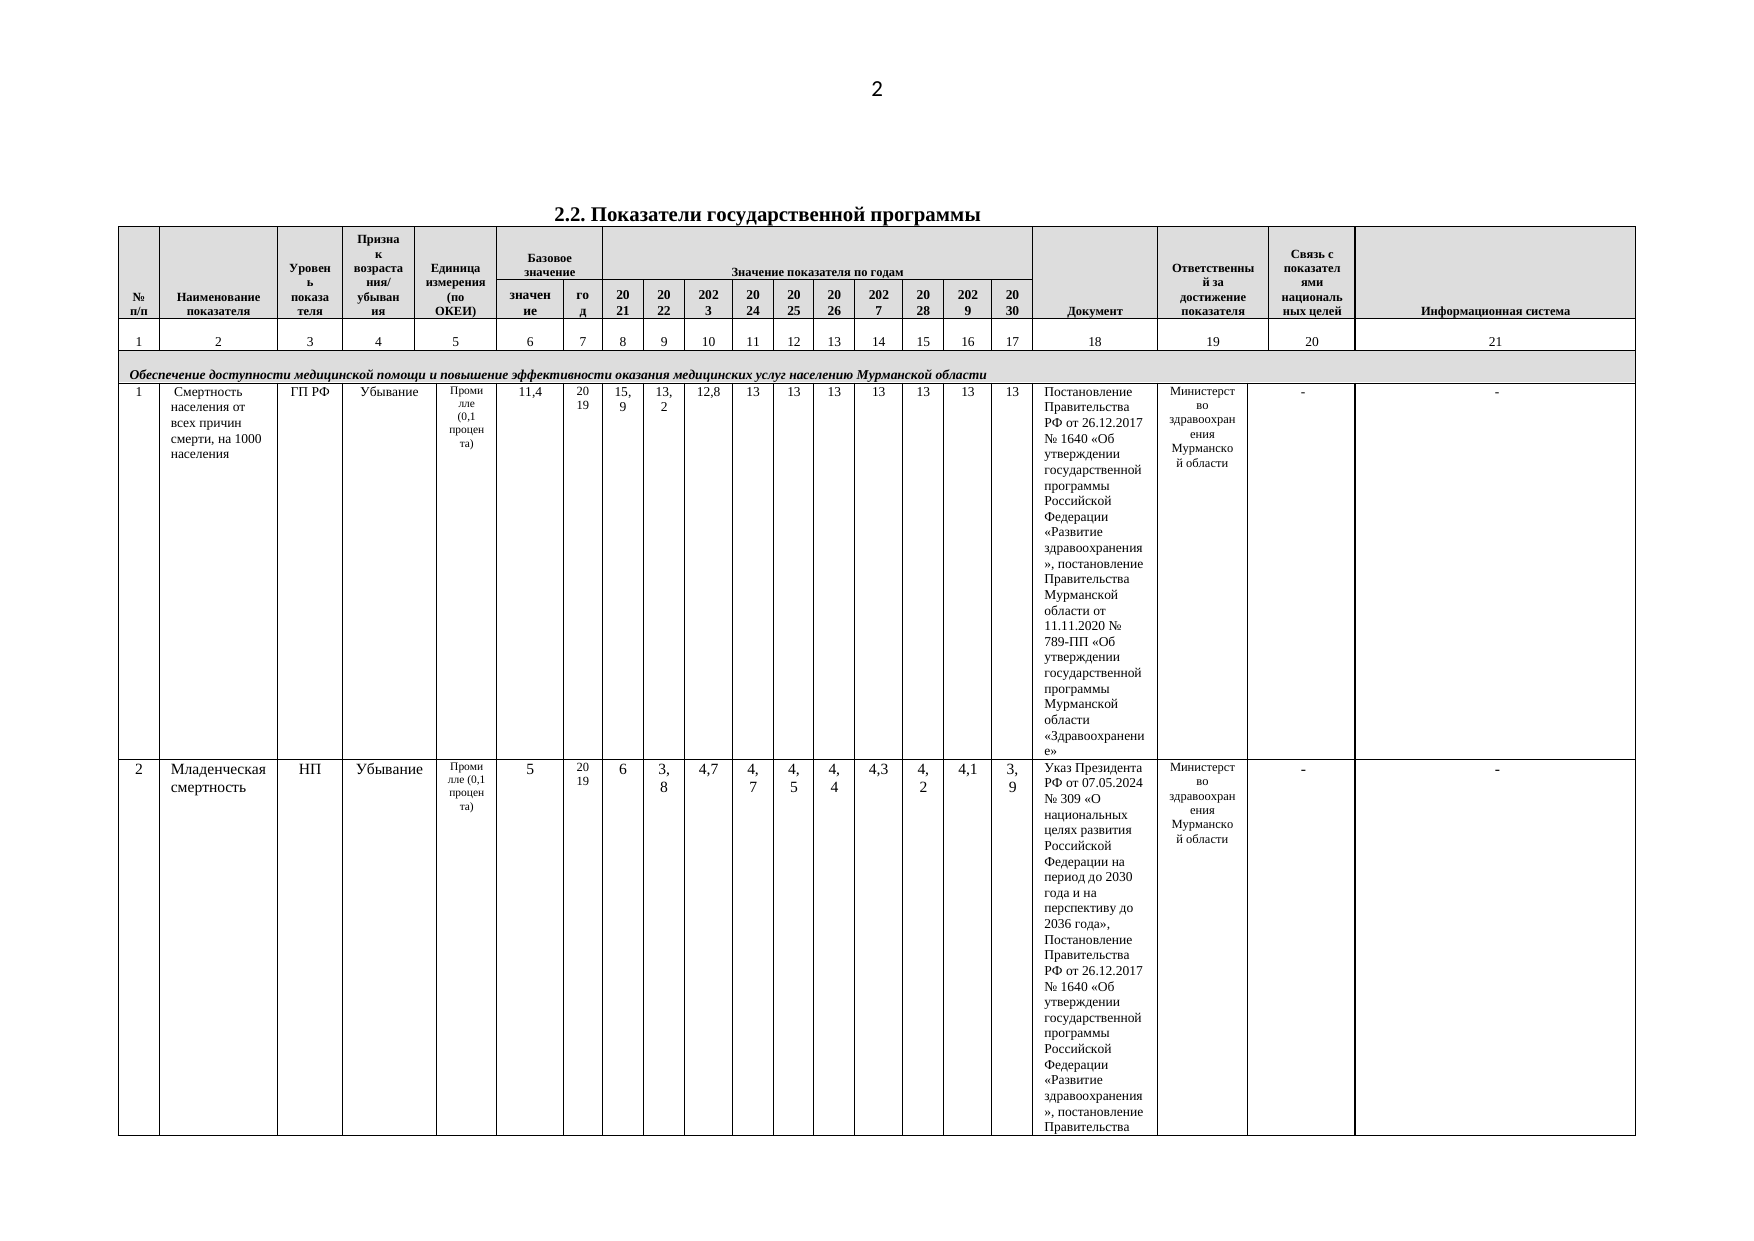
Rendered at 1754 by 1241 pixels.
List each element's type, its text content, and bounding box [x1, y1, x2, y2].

table_cell 13 [855, 384, 902, 758]
table_cell год [564, 280, 602, 318]
table_cell 13,2 [644, 384, 684, 758]
table_cell - [1356, 760, 1635, 1134]
table_cell 2024 [733, 280, 773, 318]
table_cell 4,7 [685, 760, 732, 1134]
table_cell 6 [603, 760, 643, 1134]
table_cell Наименование показателя [160, 227, 277, 318]
table_cell 4,4 [814, 760, 854, 1134]
table_cell 13 [774, 384, 813, 758]
table_cell Базовое значение [497, 227, 602, 279]
table_cell Смертность населения от всех причин смерти, на 1000 населения [160, 384, 277, 758]
table_cell ГП РФ [278, 384, 342, 758]
table_cell 2019 [564, 384, 602, 758]
table_cell 16 [944, 319, 991, 349]
table_cell 9 [644, 319, 684, 349]
table_cell 13 [733, 384, 773, 758]
table_cell 2023 [685, 280, 732, 318]
table_cell 4,3 [855, 760, 902, 1134]
table_cell 13 [992, 384, 1032, 758]
table_cell 17 [992, 319, 1032, 349]
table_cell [1158, 760, 1247, 1134]
table_cell 3,8 [644, 760, 684, 1134]
table_cell 2 [119, 760, 159, 1134]
table_cell 2019 [564, 760, 602, 1134]
table_cell 13 [944, 384, 991, 758]
table_cell 3,9 [992, 760, 1032, 1134]
table_cell 1 [119, 319, 159, 349]
table_cell НП [278, 760, 342, 1134]
table_cell 12,8 [685, 384, 732, 758]
table_cell 2021 [603, 280, 643, 318]
table_cell 14 [855, 319, 902, 349]
table_cell Связь с показателями национальных целей [1269, 227, 1354, 318]
table_cell 20 [1269, 319, 1354, 349]
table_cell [160, 760, 277, 1134]
table_cell 15 [903, 319, 943, 349]
table_cell 21 [1356, 319, 1635, 349]
table_cell 2029 [944, 280, 991, 318]
table_cell 13 [814, 319, 854, 349]
table_cell 10 [685, 319, 732, 349]
table_cell 15,9 [603, 384, 643, 758]
table_cell № п/п [119, 227, 159, 318]
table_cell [437, 760, 496, 1134]
table_cell 4,1 [944, 760, 991, 1134]
table_cell значение [497, 280, 563, 318]
table_cell Убывание [343, 760, 436, 1134]
table_cell - [1248, 760, 1354, 1134]
table_cell 5 [415, 319, 496, 349]
table_cell 2 [160, 319, 277, 349]
table_cell 8 [603, 319, 643, 349]
table_cell Единица измерения (по ОКЕИ) [415, 227, 496, 318]
table_cell 4,7 [733, 760, 773, 1134]
table_cell 12 [774, 319, 813, 349]
table_cell 2027 [855, 280, 902, 318]
table_cell 11 [733, 319, 773, 349]
table_cell Уровень показателя [278, 227, 342, 318]
table_cell Информационная система [1356, 227, 1635, 318]
table_cell 2030 [992, 280, 1032, 318]
table_cell Постановление Правительства РФ от 26.12.2017 № 1640 «Об утверждении государственной программы Российской Федерации «Развитие здравоохранения», постановление Правительства Мурманской области от 11.11.2020 № 789-ПП «Об утверждении государственной программы Мурманской области «Здравоохранение» [1033, 384, 1157, 758]
table_cell - [1356, 384, 1635, 758]
table_cell Обеспечение доступности медицинской помощи и повышение эффективности оказания медицинских услуг населению Мурманской области [119, 351, 1635, 382]
table_cell 2026 [814, 280, 854, 318]
table_cell - [1248, 384, 1354, 758]
table_cell 4 [343, 319, 414, 349]
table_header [118, 130, 1416, 226]
table_cell Признак возрастания/ убывания [343, 227, 414, 318]
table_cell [1033, 760, 1157, 1134]
table_cell 5 [497, 760, 563, 1134]
table_cell 13 [903, 384, 943, 758]
table_cell 2028 [903, 280, 943, 318]
table_cell 18 [1033, 319, 1157, 349]
table_cell 7 [564, 319, 602, 349]
table_cell 19 [1158, 319, 1268, 349]
table_cell Значение показателя по годам [603, 227, 1032, 279]
table_cell Убывание [343, 384, 436, 758]
table_cell 2022 [644, 280, 684, 318]
table_cell 13 [814, 384, 854, 758]
table_cell 2025 [774, 280, 813, 318]
table_cell Промилле (0,1 процента) [437, 384, 496, 758]
table_cell Министерство здравоохранения Мурманской области [1158, 384, 1247, 758]
table_cell 4,2 [903, 760, 943, 1134]
table_cell Ответственный за достижение показателя [1158, 227, 1268, 318]
table_cell 6 [497, 319, 563, 349]
table_cell Документ [1033, 227, 1157, 318]
table_cell 4,5 [774, 760, 813, 1134]
table_cell 11,4 [497, 384, 563, 758]
table_cell 1 [119, 384, 159, 758]
table_cell 3 [278, 319, 342, 349]
